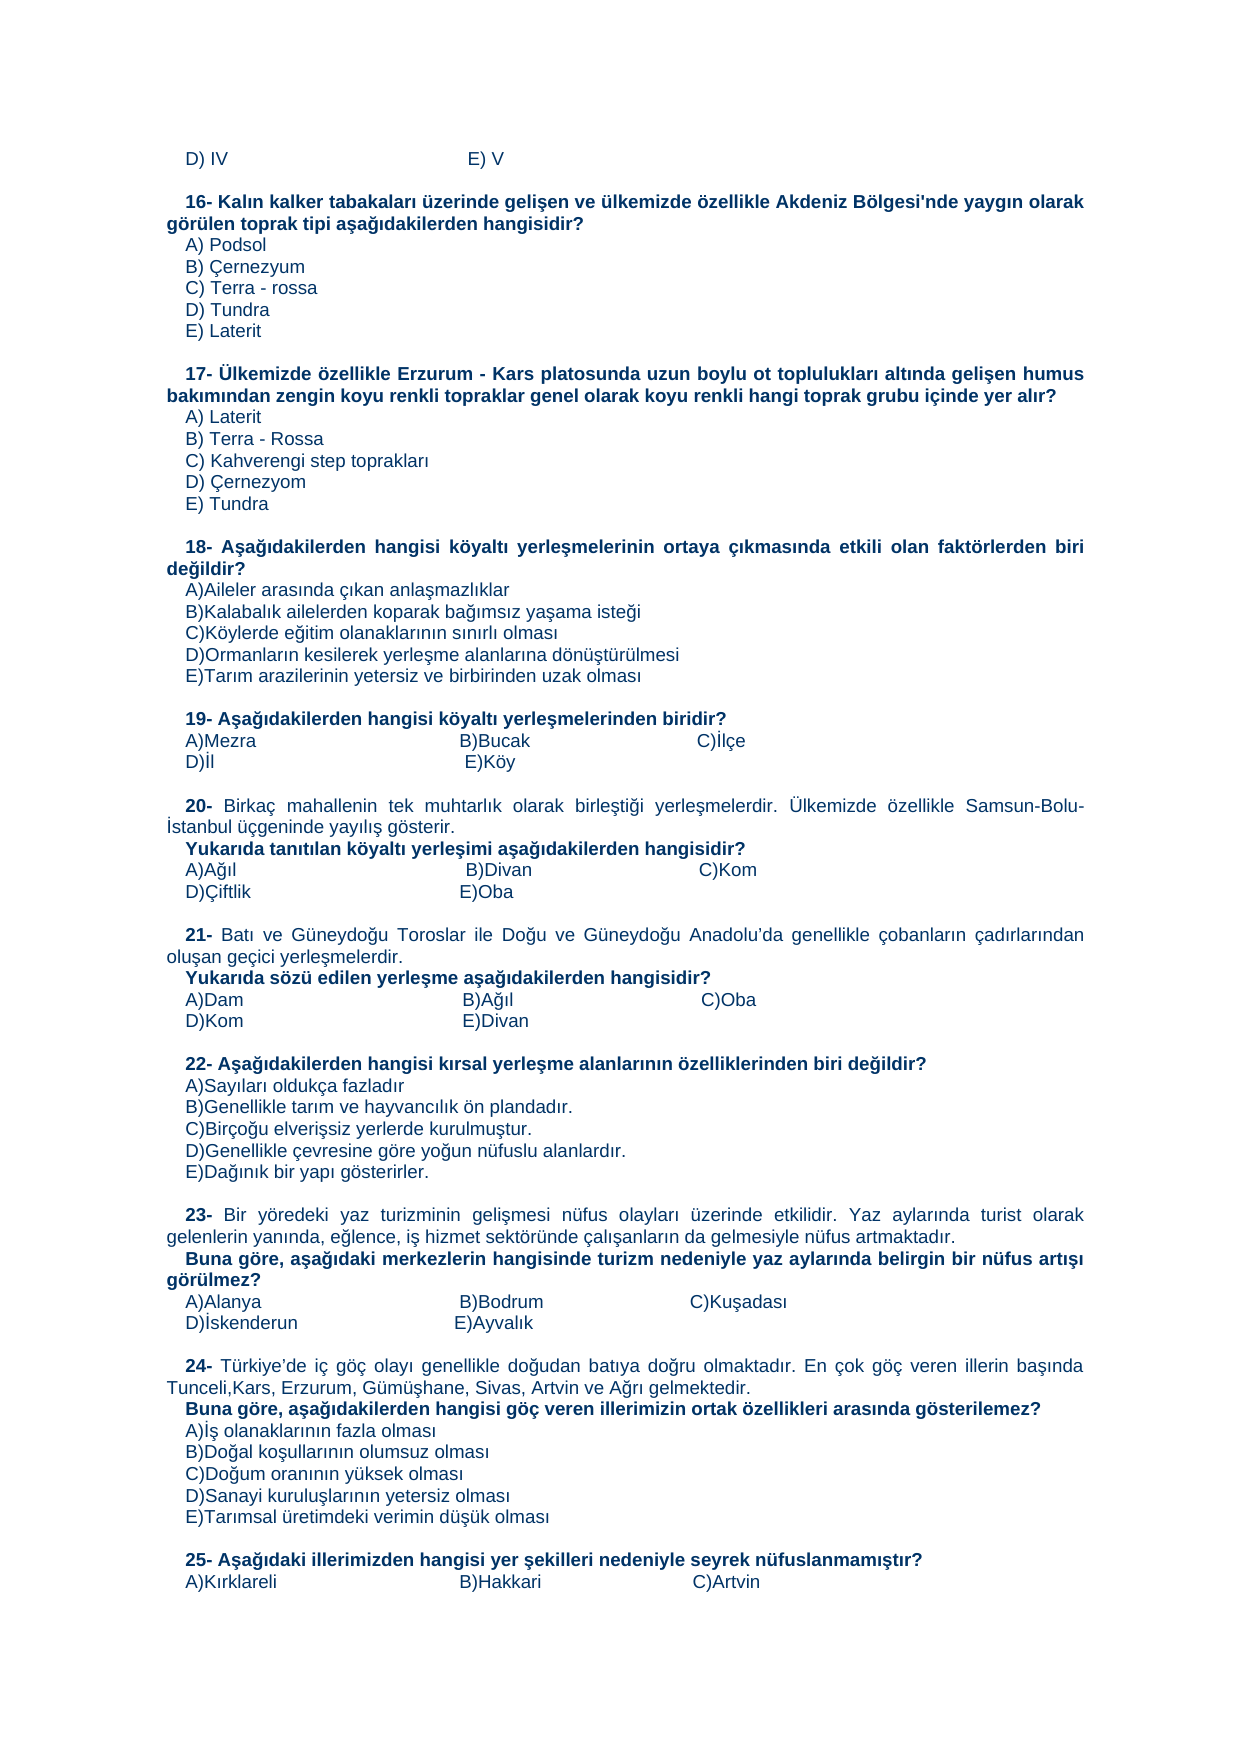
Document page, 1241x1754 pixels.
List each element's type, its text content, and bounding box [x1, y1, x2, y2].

text Buna göre, aşağıdaki merkezlerin hangisinde turizm nedeniyle yaz aylarında belirgin bir nüfus artışı görülmez? [166, 1247, 1085, 1290]
text 24- Türkiye’de iç göç olayı genellikle doğudan batıya doğru olmaktadır. En çok göç veren illerin başında Tunceli,Kars, Erzurum, Gümüşhane, Sivas, Artvin ve Ağrı gelmektedir. [166, 1355, 1085, 1398]
text 22- Aşağıdakilerden hangisi kırsal yerleşme alanlarının özelliklerinden biri değildir? [166, 1053, 1085, 1075]
text Yukarıda tanıtılan köyaltı yerleşimi aşağıdakilerden hangisidir? [166, 838, 1085, 859]
text 21- Batı ve Güneydoğu Toroslar ile Doğu ve Güneydoğu Anadolu’da genellikle çobanların çadırlarından oluşan geçici yerleşmelerdir. [166, 924, 1085, 967]
text E)Tarımsal üretimdeki verimin düşük olması [166, 1506, 1085, 1528]
text E) Laterit [166, 320, 1085, 342]
text C)Köylerde eğitim olanaklarının sınırlı olması [166, 622, 1085, 643]
text E)Tarım arazilerinin yetersiz ve birbirinden uzak olması [166, 665, 1085, 687]
text C) Terra - rossa [166, 277, 1085, 298]
text A) Podsol [166, 234, 1085, 255]
text B) Çernezyum [166, 255, 1085, 277]
text D)Çiftlik E)Oba [166, 881, 1085, 902]
text D) Tundra [166, 298, 1085, 320]
text 25- Aşağıdaki illerimizden hangisi yer şekilleri nedeniyle seyrek nüfuslanmamıştır? [166, 1549, 1085, 1571]
text Buna göre, aşağıdakilerden hangisi göç veren illerimizin ortak özellikleri arasında gösterilemez? [166, 1398, 1085, 1420]
text B) Terra - Rossa [166, 428, 1085, 449]
text Yukarıda sözü edilen yerleşme aşağıdakilerden hangisidir? [166, 967, 1085, 988]
text D)İskenderun E)Ayvalık [166, 1312, 1085, 1333]
text 23- Bir yöredeki yaz turizminin gelişmesi nüfus olayları üzerinde etkilidir. Yaz aylarında turist olarak gelenlerin yanında, eğlence, iş hizmet sektöründe çalışanların da gelmesiyle nüfus artmaktadır. [166, 1204, 1085, 1247]
text A)Aileler arasında çıkan anlaşmazlıklar [166, 579, 1085, 600]
text E) Tundra [166, 493, 1085, 514]
text 17- Ülkemizde özellikle Erzurum - Kars platosunda uzun boylu ot toplulukları altında gelişen humus bakımından zengin koyu renkli topraklar genel olarak koyu renkli hangi toprak grubu içinde yer alır? [166, 363, 1085, 406]
text A)Alanya B)Bodrum C)Kuşadası [166, 1290, 1085, 1312]
text D) Çernezyom [166, 471, 1085, 493]
text B)Doğal koşullarının olumsuz olması [166, 1441, 1085, 1463]
text A)Ağıl B)Divan C)Kom [166, 859, 1085, 881]
text 20- Birkaç mahallenin tek muhtarlık olarak birleştiği yerleşmelerdir. Ülkemizde özellikle Samsun-Bolu-İstanbul üçgeninde yayılış gösterir. [166, 794, 1085, 838]
text A) Laterit [166, 406, 1085, 428]
text B)Kalabalık ailelerden koparak bağımsız yaşama isteği [166, 600, 1085, 622]
text A)Dam B)Ağıl C)Oba [166, 988, 1085, 1010]
text C)Doğum oranının yüksek olması [166, 1463, 1085, 1484]
text D)İl E)Köy [166, 751, 1085, 773]
text D)Kom E)Divan [166, 1010, 1085, 1032]
text 19- Aşağıdakilerden hangisi köyaltı yerleşmelerinden biridir? [166, 708, 1085, 730]
text 18- Aşağıdakilerden hangisi köyaltı yerleşmelerinin ortaya çıkmasında etkili olan faktörlerden biri değildir? [166, 536, 1085, 579]
text B)Genellikle tarım ve hayvancılık ön plandadır. [166, 1096, 1085, 1118]
text A)İş olanaklarının fazla olması [166, 1420, 1085, 1441]
text D)Sanayi kuruluşlarının yetersiz olması [166, 1484, 1085, 1506]
text C)Birçoğu elverişsiz yerlerde kurulmuştur. [166, 1118, 1085, 1139]
text A)Mezra B)Bucak C)İlçe [166, 730, 1085, 751]
text D) IV E) V [166, 148, 1085, 169]
text A)Sayıları oldukça fazladır [166, 1075, 1085, 1096]
text 16- Kalın kalker tabakaları üzerinde gelişen ve ülkemizde özellikle Akdeniz Bölgesi'nde yaygın olarak görülen toprak tipi aşağıdakilerden hangisidir? [166, 191, 1085, 234]
text D)Ormanların kesilerek yerleşme alanlarına dönüştürülmesi [166, 643, 1085, 665]
text A)Kırklareli B)Hakkari C)Artvin [166, 1571, 1085, 1592]
text D)Genellikle çevresine göre yoğun nüfuslu alanlardır. [166, 1139, 1085, 1161]
text E)Dağınık bir yapı gösterirler. [166, 1161, 1085, 1183]
text C) Kahverengi step toprakları [166, 449, 1085, 471]
